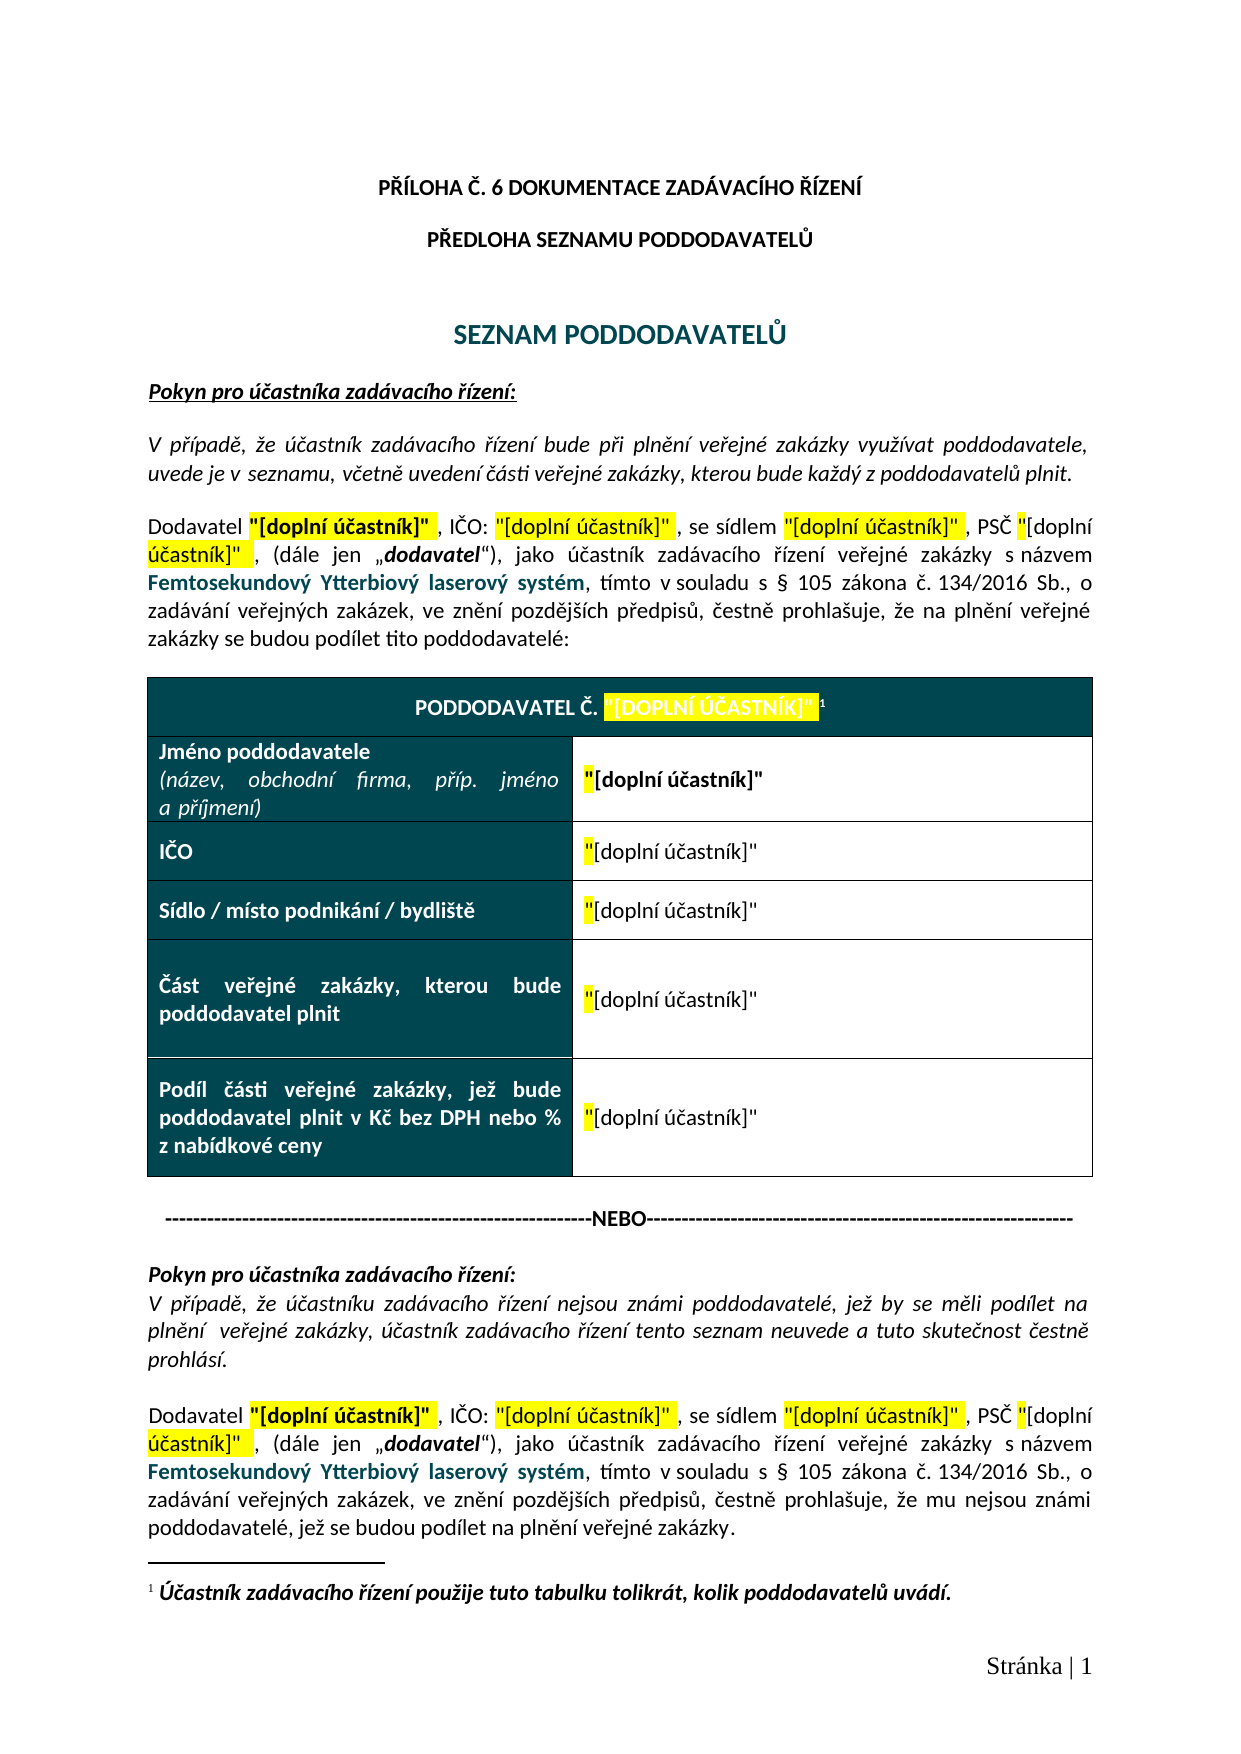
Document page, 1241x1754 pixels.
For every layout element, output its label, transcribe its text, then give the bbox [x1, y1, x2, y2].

text Pokyn pro účastníka zadávacího řízení: [148, 1261, 1093, 1289]
table_header PODDODAVATEL Č. [148, 678, 1092, 736]
text -------------------------------------------------------------NEBO------------------------------------------------------------- [148, 1204, 1093, 1233]
table_cell [573, 940, 1092, 1057]
text PŘEDLOHA SEZNAMU PODDODAVATELŮ [148, 226, 1093, 254]
table_cell Sídlo / místo podnikání / bydliště [148, 881, 572, 939]
table_cell [573, 881, 1092, 939]
text Dodavatel , IČO: , se sídlem , PSČ , (dále jen „dodavatel“), jako účastník zadávacího řízení veřejné zakázky s názvem Femtosekundový Ytterbiový laserový systém, tímto v souladu s § 105 zákona č. 134/2016 Sb., o zadávání veřejných zakázek, ve znění pozdějších předpisů, čestně prohlašuje, že mu nejsou známi poddodavatelé, jež se budou podílet na plnění veřejné zakázky. [148, 1401, 1093, 1541]
text V případě, že účastníku zadávacího řízení nejsou známi poddodavatelé, jež by se měli podílet na plnění veřejné zakázky, účastník zadávacího řízení tento seznam neuvede a tuto skutečnost čestně prohlásí. [148, 1289, 1093, 1373]
table_cell [573, 822, 1092, 880]
table_cell Jméno poddodavatele (název, obchodní firma, příp. jméno a příjmení) [148, 737, 572, 821]
table_cell [573, 737, 1092, 821]
table_cell Podíl části veřejné zakázky, jež bude poddodavatel plnit v Kč bez DPH nebo % z nabídkové ceny [148, 1059, 572, 1176]
table_cell Část veřejné zakázky, kterou bude poddodavatel plnit [148, 940, 572, 1057]
table_cell [573, 1059, 1092, 1176]
text SEZNAM PODDODAVATELŮ [148, 316, 1093, 352]
table_cell IČO [148, 822, 572, 880]
text PŘÍLOHA Č. 6 DOKUMENTACE ZADÁVACÍHO ŘÍZENÍ [148, 173, 1093, 201]
text V případě, že účastník zadávacího řízení bude při plnění veřejné zakázky využívat poddodavatele, uvede je v seznamu, včetně uvedení části veřejné zakázky, kterou bude každý z poddodavatelů plnit. [148, 430, 1093, 487]
text Pokyn pro účastníka zadávacího řízení: [148, 377, 1093, 405]
text Dodavatel , IČO: , se sídlem , PSČ , (dále jen „dodavatel“), jako účastník zadávacího řízení veřejné zakázky s názvem Femtosekundový Ytterbiový laserový systém, tímto v souladu s § 105 zákona č. 134/2016 Sb., o zadávání veřejných zakázek, ve znění pozdějších předpisů, čestně prohlašuje, že na plnění veřejné zakázky se budou podílet tito poddodavatelé: [148, 512, 1093, 652]
